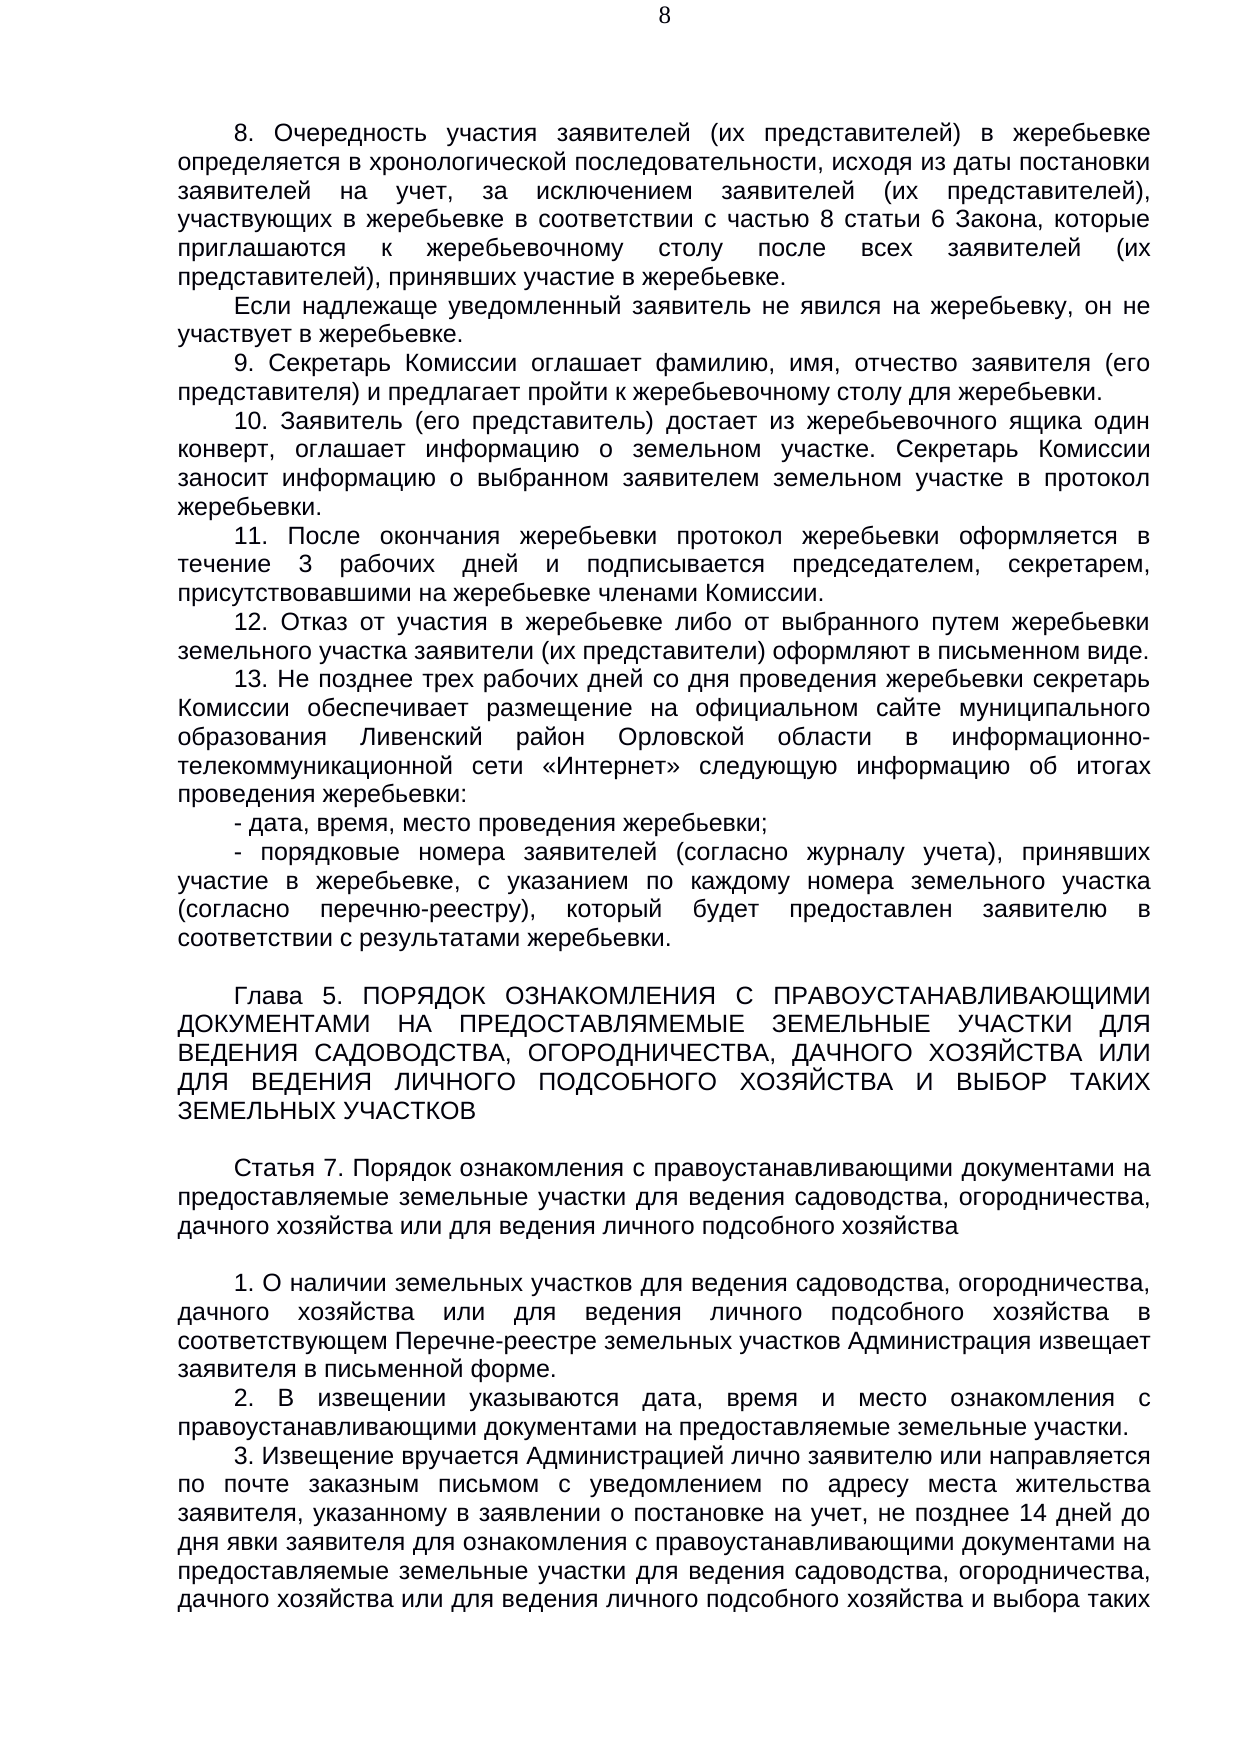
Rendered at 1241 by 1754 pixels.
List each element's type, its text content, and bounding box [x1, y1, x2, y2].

text 2. В извещении указываются дата, время и место ознакомления с правоустанавливающими документами на предоставляемые земельные участки. [177, 1383, 1152, 1441]
text 10. Заявитель (его представитель) достает из жеребьевочного ящика один конверт, оглашает информацию о земельном участке. Секретарь Комиссии заносит информацию о выбранном заявителем земельном участке в протокол жеребьевки. [177, 406, 1152, 521]
text Глава 5. ПОРЯДОК ОЗНАКОМЛЕНИЯ С ПРАВОУСТАНАВЛИВАЮЩИМИ ДОКУМЕНТАМИ НА ПРЕДОСТАВЛЯМЕМЫЕ ЗЕМЕЛЬНЫЕ УЧАСТКИ ДЛЯ ВЕДЕНИЯ САДОВОДСТВА, ОГОРОДНИЧЕСТВА, ДАЧНОГО ХОЗЯЙСТВА ИЛИ ДЛЯ ВЕДЕНИЯ ЛИЧНОГО ПОДСОБНОГО ХОЗЯЙСТВА И ВЫБОР ТАКИХ ЗЕМЕЛЬНЫХ УЧАСТКОВ [177, 981, 1152, 1124]
text 11. После окончания жеребьевки протокол жеребьевки оформляется в течение 3 рабочих дней и подписывается председателем, секретарем, присутствовавшими на жеребьевке членами Комиссии. [177, 521, 1152, 607]
text 1. О наличии земельных участков для ведения садоводства, огородничества, дачного хозяйства или для ведения личного подсобного хозяйства в соответствующем Перечне-реестре земельных участков Администрация извещает заявителя в письменной форме. [177, 1268, 1152, 1383]
text 8. Очередность участия заявителей (их представителей) в жеребьевке определяется в хронологической последовательности, исходя из даты постановки заявителей на учет, за исключением заявителей (их представителей), участвующих в жеребьевке в соответствии с частью 8 статьи 6 Закона, которые приглашаются к жеребьевочному столу после всех заявителей (их представителей), принявших участие в жеребьевке. [177, 118, 1152, 291]
text Если надлежаще уведомленный заявитель не явился на жеребьевку, он не участвует в жеребьевке. [177, 291, 1152, 348]
text 9. Секретарь Комиссии оглашает фамилию, имя, отчество заявителя (его представителя) и предлагает пройти к жеребьевочному столу для жеребьевки. [177, 348, 1152, 406]
text - порядковые номера заявителей (согласно журналу учета), принявших участие в жеребьевке, с указанием по каждому номера земельного участка (согласно перечню-реестру), который будет предоставлен заявителю в соответствии с результатами жеребьевки. [177, 837, 1152, 952]
text 13. Не позднее трех рабочих дней со дня проведения жеребьевки секретарь Комиссии обеспечивает размещение на официальном сайте муниципального образования Ливенский район Орловской области в информационно-телекоммуникационной сети «Интернет» следующую информацию об итогах проведения жеребьевки: [177, 664, 1152, 808]
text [177, 1441, 1152, 1613]
text Статья 7. Порядок ознакомления с правоустанавливающими документами на предоставляемые земельные участки для ведения садоводства, огородничества, дачного хозяйства или для ведения личного подсобного хозяйства [177, 1153, 1152, 1239]
text - дата, время, место проведения жеребьевки; [177, 808, 1152, 837]
text 12. Отказ от участия в жеребьевке либо от выбранного путем жеребьевки земельного участка заявители (их представители) оформляют в письменном виде. [177, 607, 1152, 664]
